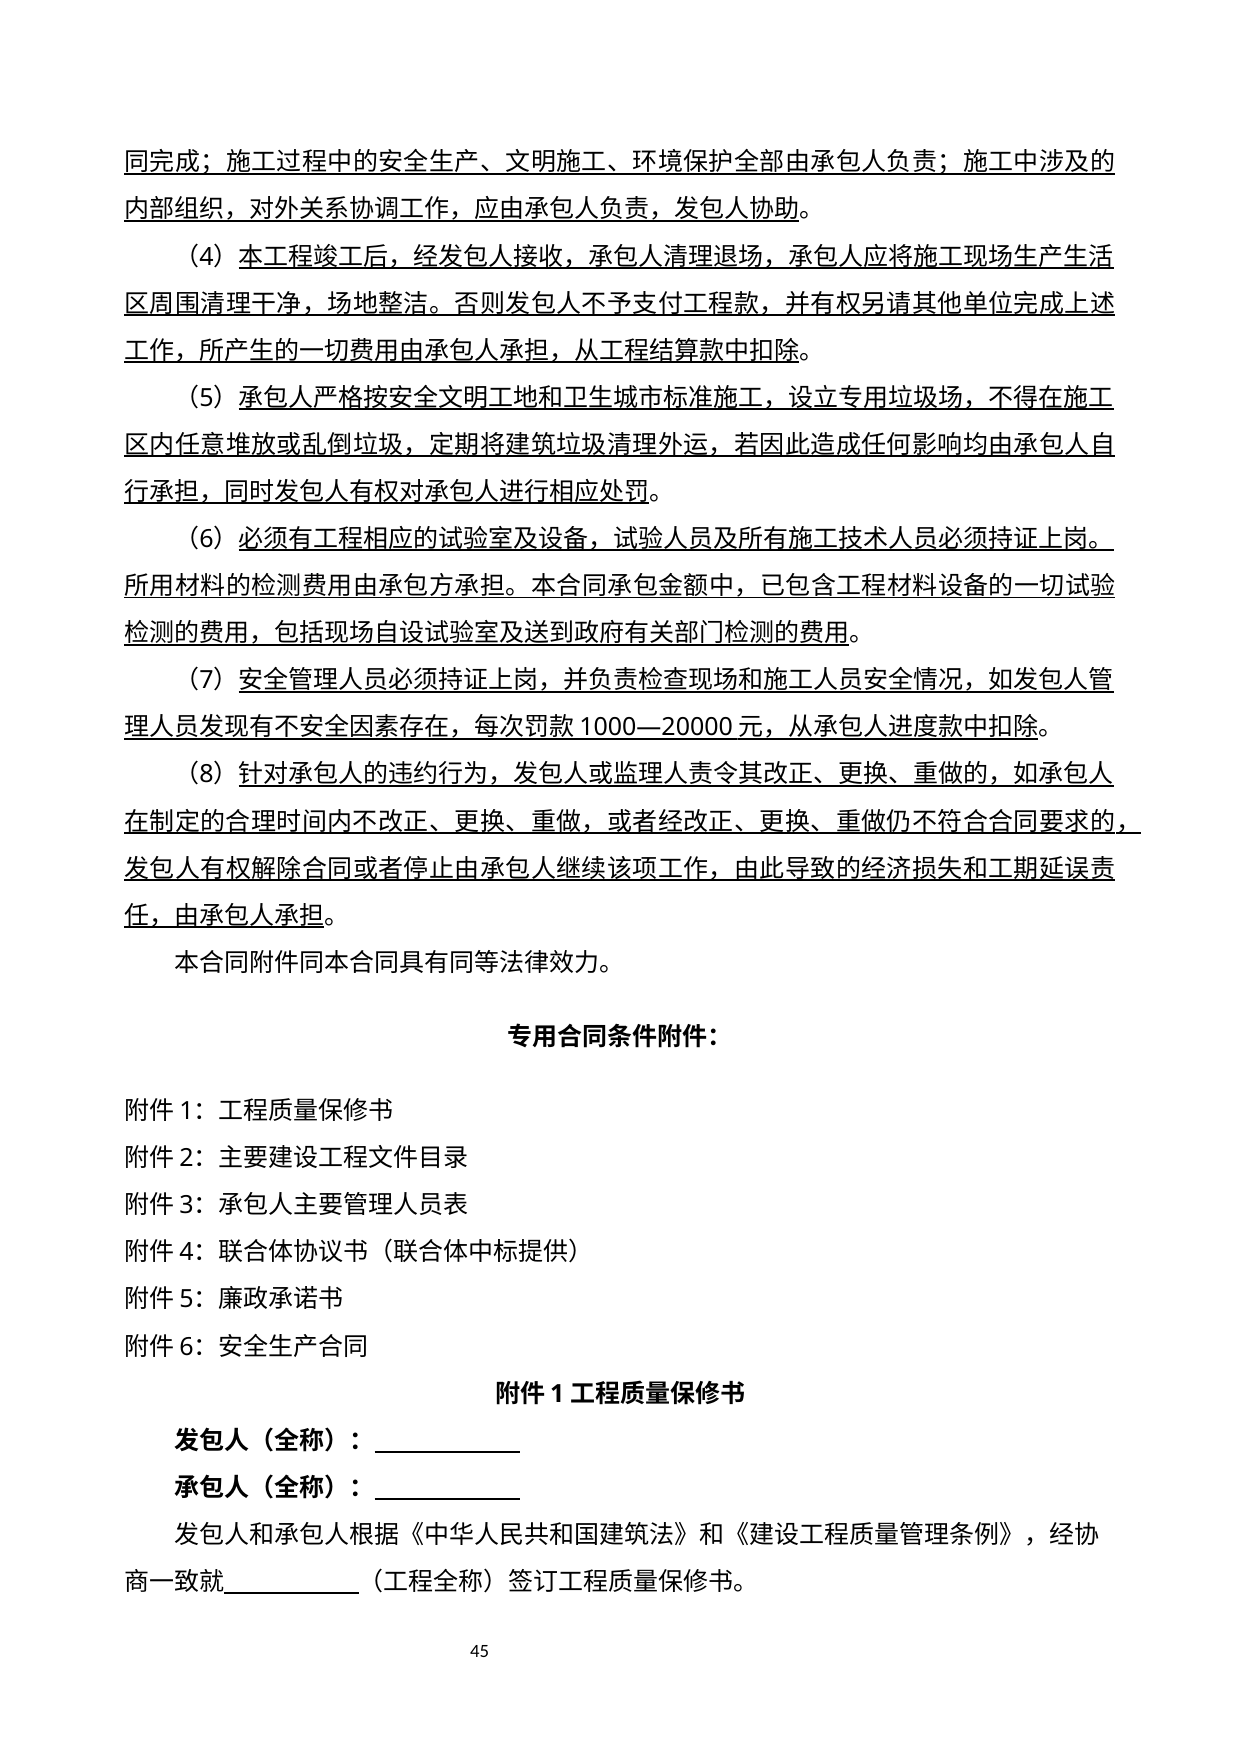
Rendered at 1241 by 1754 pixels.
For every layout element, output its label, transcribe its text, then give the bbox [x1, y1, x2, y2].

text 发包人和承包人根据《中华人民共和国建筑法》和《建设工程质量管理条例》，经协商一致就 （工程全称）签订工程质量保修书。 [124, 1514, 1116, 1598]
text 附件1：工程质量保修书 [124, 1091, 1116, 1127]
text 附件1 工程质量保修书 [124, 1373, 1116, 1409]
text （5）承包人严格按安全文明工地和卫生城市标准施工，设立专用垃圾场，不得在施工区内任意堆放或乱倒垃圾，定期将建筑垃圾清理外运，若因此造成任何影响均由承包人自行承担，同时发包人有权对承包人进行相应处罚。 [124, 377, 1116, 508]
text 本合同附件同本合同具有同等法律效力。 [124, 942, 1116, 978]
text 发包人（全称）： [124, 1420, 1116, 1456]
text （4）本工程竣工后，经发包人接收，承包人清理退场，承包人应将施工现场生产生活区周围清理干净，场地整洁。否则发包人不予支付工程款，并有权另请其他单位完成上述工作，所产生的一切费用由承包人承担，从工程结算款中扣除。 [124, 236, 1116, 366]
text 附件6：安全生产合同 [124, 1326, 1116, 1362]
text （7）安全管理人员必须持证上岗，并负责检查现场和施工人员安全情况，如发包人管理人员发现有不安全因素存在，每次罚款1000—20000元，从承包人进度款中扣除。 [124, 660, 1116, 743]
text 附件2：主要建设工程文件目录 [124, 1138, 1116, 1174]
text 承包人（全称）： [124, 1467, 1116, 1503]
text （8）针对承包人的违约行为，发包人或监理人责令其改正、更换、重做的，如承包人在制定的合理时间内不改正、更换、重做，或者经改正、更换、重做仍不符合合同要求的，发包人有权解除合同或者停止由承包人继续该项工作，由此导致的经济损失和工期延误责任，由承包人承担。 [124, 754, 1116, 931]
text （6）必须有工程相应的试验室及设备，试验人员及所有施工技术人员必须持证上岗。所用材料的检测费用由承包方承担。本合同承包金额中，已包含工程材料设备的一切试验检测的费用，包括现场自设试验室及送到政府有关部门检测的费用。 [124, 518, 1116, 649]
text 附件4：联合体协议书（联合体中标提供） [124, 1232, 1116, 1268]
text 附件5：廉政承诺书 [124, 1279, 1116, 1315]
text 专用合同条件附件： [124, 1016, 1116, 1053]
text 附件3：承包人主要管理人员表 [124, 1185, 1116, 1221]
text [124, 142, 1116, 225]
